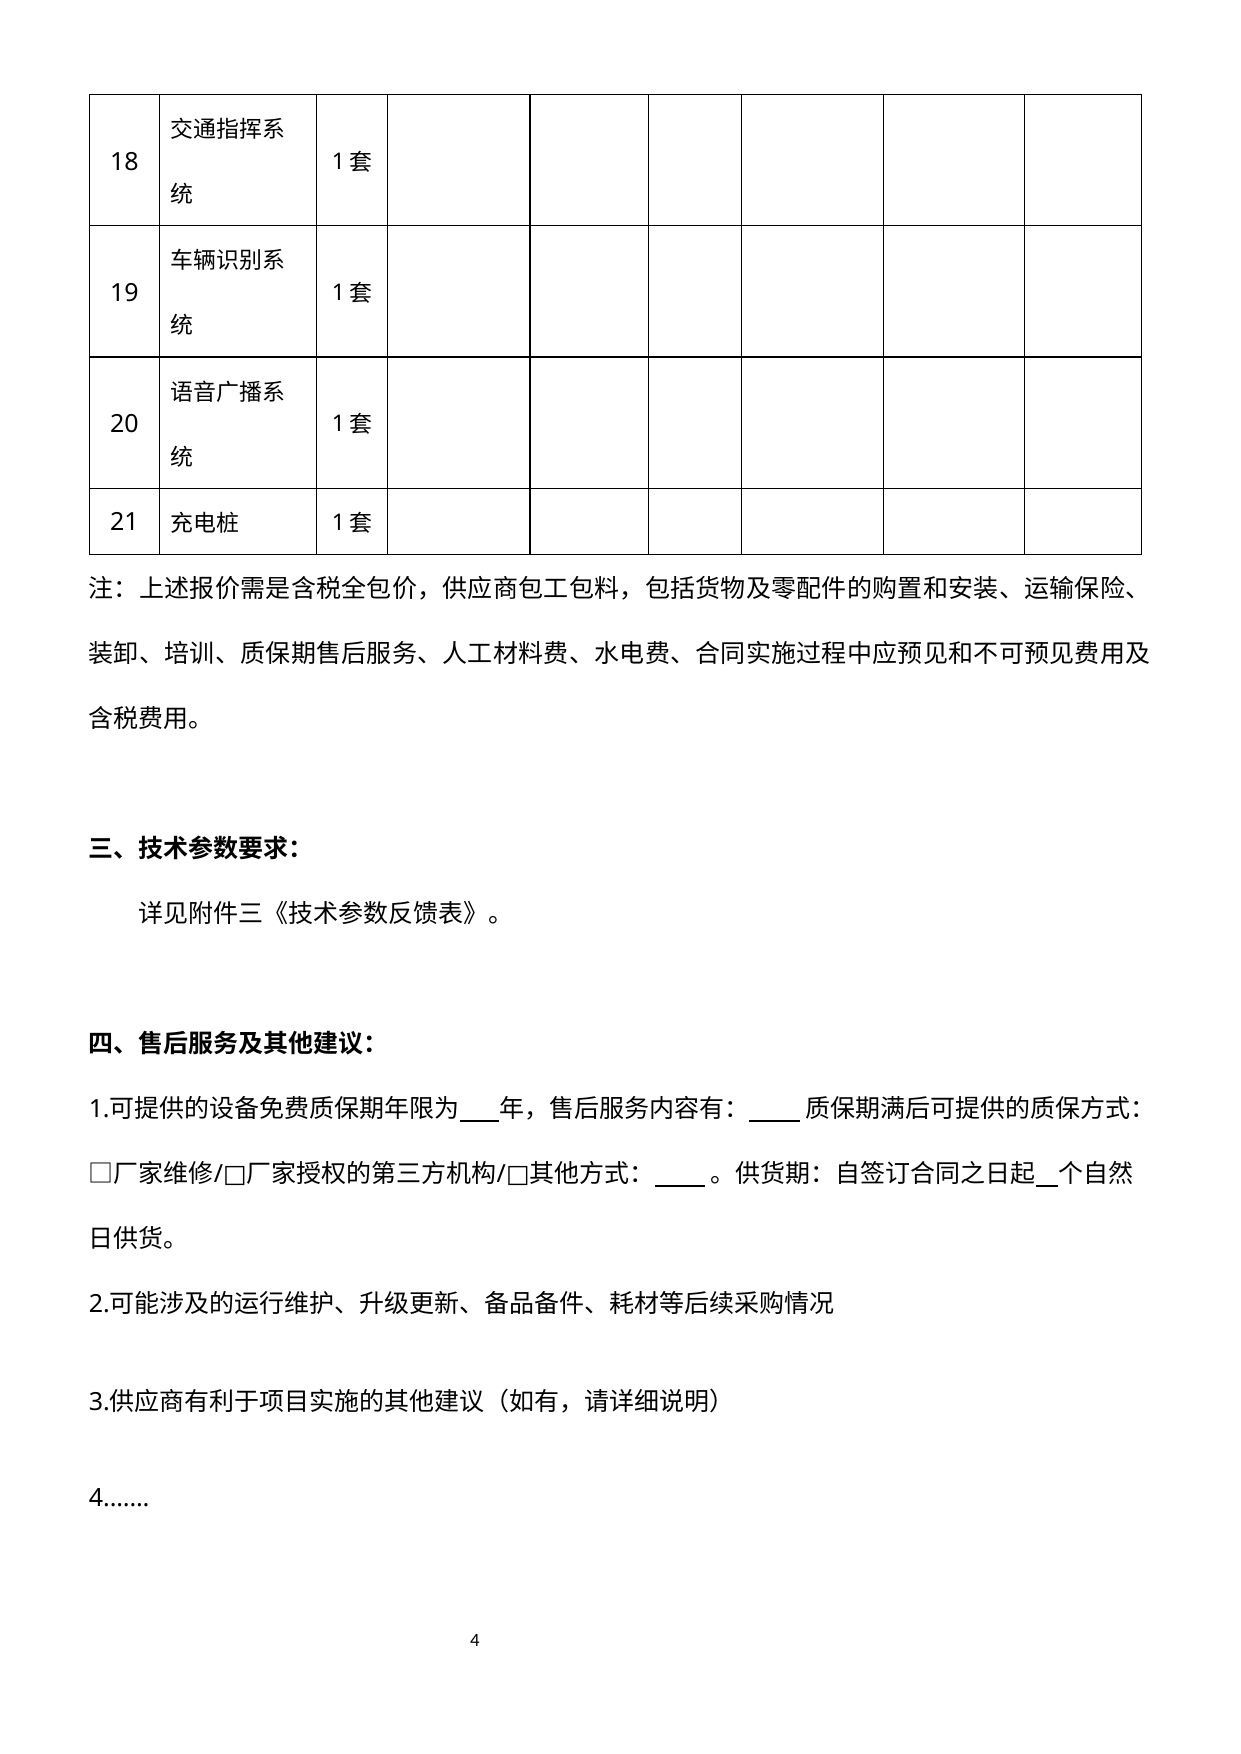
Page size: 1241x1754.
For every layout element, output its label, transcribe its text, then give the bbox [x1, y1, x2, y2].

text 2.可能涉及的运行维护、升级更新、备品备件、耗材等后续采购情况 [88, 1269, 1152, 1334]
table_cell [1025, 489, 1141, 553]
table_cell [388, 95, 529, 225]
table_cell [531, 358, 648, 487]
table_cell [649, 358, 741, 487]
table_cell 20 [90, 358, 159, 487]
text 三、技术参数要求： [88, 814, 1152, 879]
table_cell 交通指挥系统 [160, 95, 316, 225]
table_cell [884, 95, 1024, 225]
text 1.可提供的设备免费质保期年限为 年，售后服务内容有： 质保期满后可提供的质保方式：□厂家维修/□厂家授权的第三方机构/□其他方式： 。供货期：自签订合同之日起 个自然日供货。 [88, 1074, 1152, 1269]
table_cell [649, 95, 741, 225]
table_cell [649, 226, 741, 356]
table_cell [649, 489, 741, 553]
table_cell [742, 358, 883, 487]
table_cell [884, 358, 1024, 487]
table_cell [1025, 358, 1141, 487]
table_cell 18 [90, 95, 159, 225]
table_cell [531, 226, 648, 356]
table_cell [388, 358, 529, 487]
table_cell [742, 489, 883, 553]
table_cell 1套 [317, 358, 387, 487]
table_cell [531, 489, 648, 553]
text 详见附件三《技术参数反馈表》。 [88, 879, 1152, 944]
table_cell 19 [90, 226, 159, 356]
table_cell [742, 226, 883, 356]
table_cell [388, 226, 529, 356]
table_cell [884, 226, 1024, 356]
table_cell [1025, 226, 1141, 356]
table_cell [884, 489, 1024, 553]
list 4.…… [88, 1464, 1152, 1529]
table_cell 1套 [317, 95, 387, 225]
table_cell 21 [90, 489, 159, 553]
table_cell 车辆识别系统 [160, 226, 316, 356]
table_cell [742, 95, 883, 225]
table_cell 语音广播系统 [160, 358, 316, 487]
table_cell 1套 [317, 489, 387, 553]
table_cell 1套 [317, 226, 387, 356]
text 3.供应商有利于项目实施的其他建议（如有，请详细说明） [88, 1367, 1152, 1432]
text 注：上述报价需是含税全包价，供应商包工包料，包括货物及零配件的购置和安装、运输保险、装卸、培训、质保期售后服务、人工材料费、水电费、合同实施过程中应预见和不可预见费用及含税费用。 [88, 554, 1152, 749]
table_cell [531, 95, 648, 225]
text 四、售后服务及其他建议： [88, 1009, 1152, 1074]
table_cell [388, 489, 529, 553]
table_cell 充电桩 [160, 489, 316, 553]
table_cell [1025, 95, 1141, 225]
